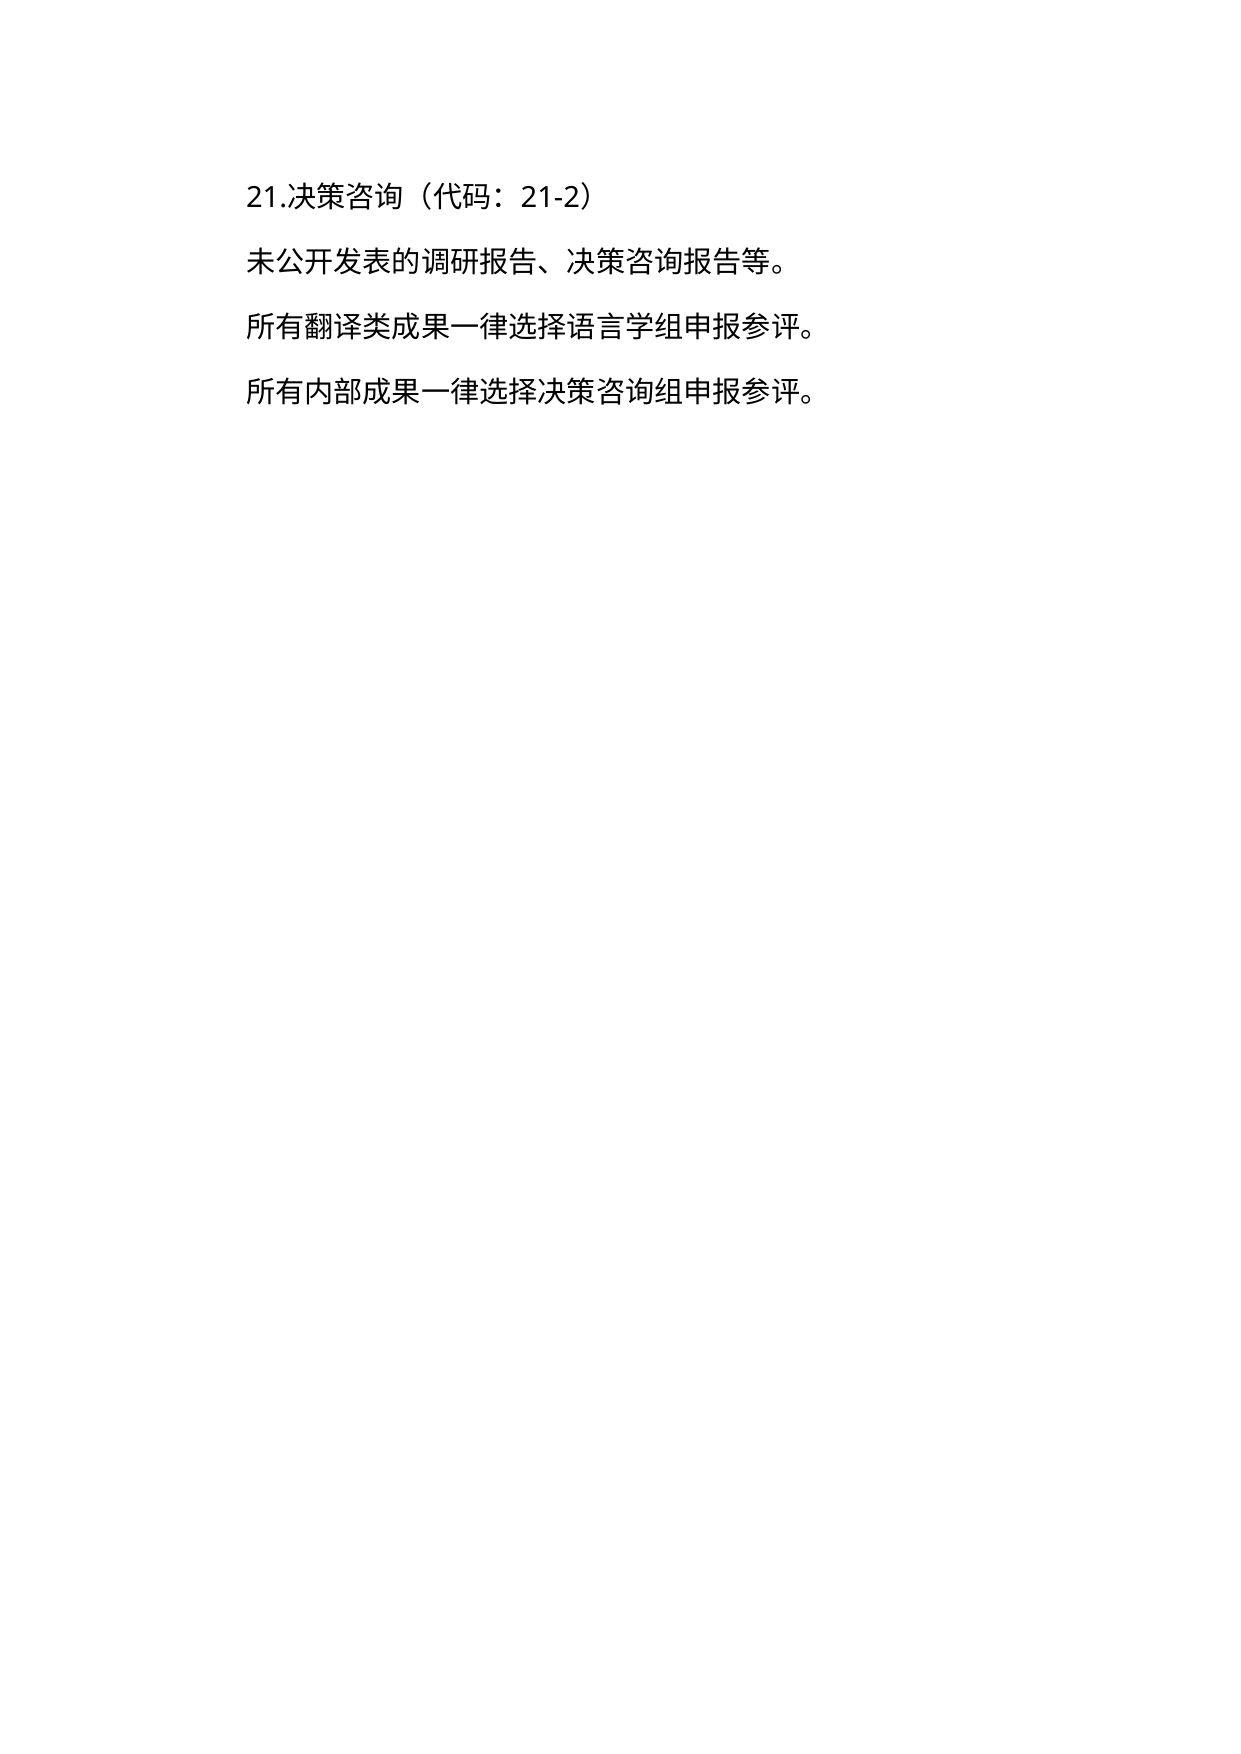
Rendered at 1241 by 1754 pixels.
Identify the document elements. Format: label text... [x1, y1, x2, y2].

text 未公开发表的调研报告、决策咨询报告等。 [187, 227, 1053, 292]
text 所有内部成果一律选择决策咨询组申报参评。 [187, 357, 1053, 422]
text 所有翻译类成果一律选择语言学组申报参评。 [187, 292, 1053, 357]
text 21.决策咨询（代码：21-2） [187, 162, 1053, 227]
